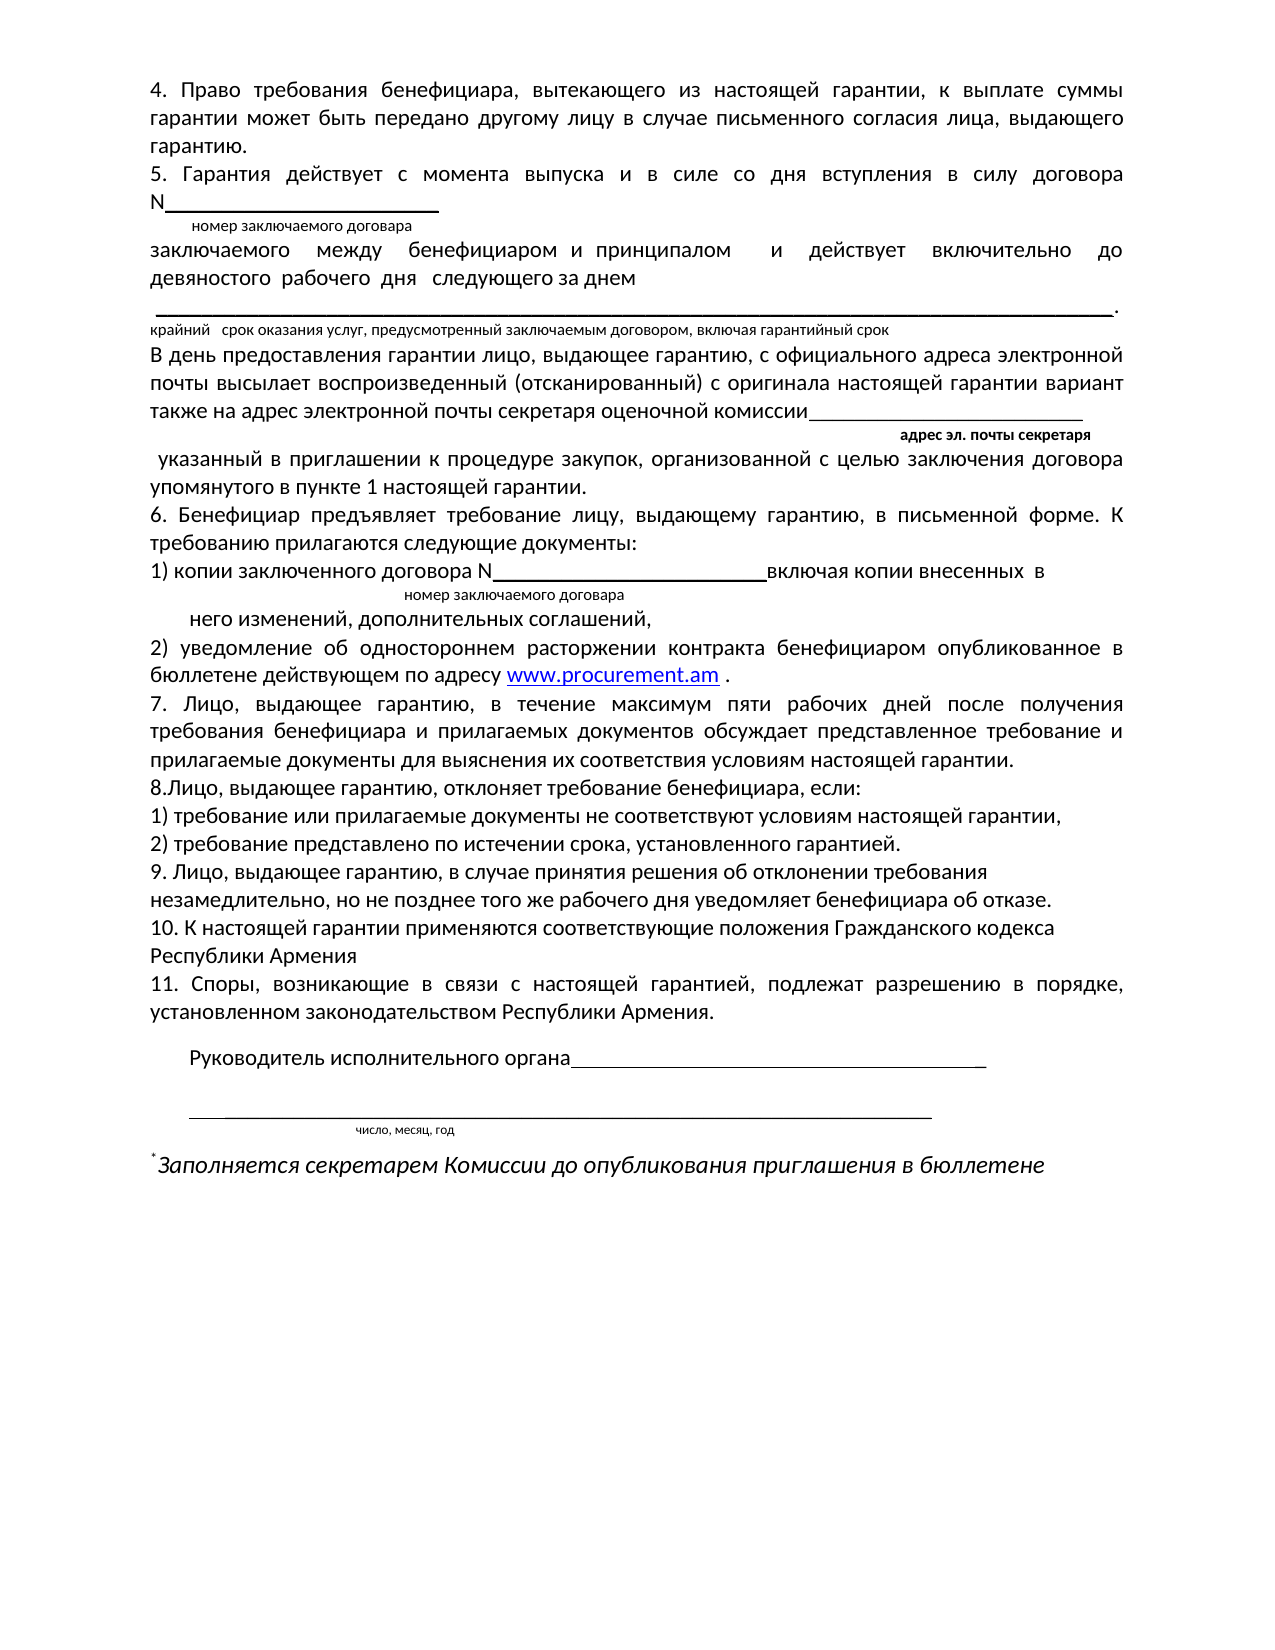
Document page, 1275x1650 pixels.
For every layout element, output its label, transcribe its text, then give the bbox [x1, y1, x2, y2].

text 7. Лицо, выдающее гарантию, в течение максимум пяти рабочих дней после получения требования бенефициара и прилагаемых документов обсуждает представленное требование и прилагаемые документы для выяснения их соответствия условиям настоящей гарантии. [150, 689, 1125, 773]
text 1) копии заключенного договора N________________________включая копии внесенных в [150, 556, 1125, 584]
text 8.Лицо, выдающее гарантию, отклоняет требование бенефициара, если: [150, 773, 1125, 801]
text 2) уведомление об одностороннем расторжении контракта бенефициаром опубликованное в бюллетене действующем по адресу www.procurement.am . [150, 633, 1125, 689]
text В день предоставления гарантии лицо, выдающее гарантию, с официального адреса электронной почты высылает воспроизведенный (отсканированный) с оригинала настоящей гарантии вариант также на адрес электронной почты секретаря оценочной комиссии________________________ [150, 340, 1125, 424]
text Руководитель исполнительного органа _ [150, 1043, 1125, 1071]
text 5. Гарантия действует с момента выпуска и в силе со дня вступления в силу договора N________________________ [150, 159, 1125, 215]
text 4. Право требования бенефициара, вытекающего из настоящей гарантии, к выплате суммы гарантии может быть передано другому лицу в случае письменного согласия лица, выдающего гарантию. [150, 75, 1125, 159]
text него изменений, дополнительных соглашений, [150, 604, 1125, 633]
text ______________________________________________________________ [150, 1094, 1125, 1122]
text указанный в приглашении к процедуре закупок, организованной с целью заключения договора упомянутого в пункте 1 настоящей гарантии. [150, 444, 1125, 500]
text адрес эл. почты секретаря [825, 424, 1125, 444]
text номер заключаемого договара [150, 584, 1125, 604]
text 9. Лицо, выдающее гарантию, в случае принятия решения об отклонении требования незамедлительно, но не позднее того же рабочего дня уведомляет бенефициара об отказе. [150, 857, 1125, 913]
text ____________________________________________________________________________________. [150, 291, 1125, 319]
text 6. Бенефициар предъявляет требование лицу, выдающему гарантию, в письменной форме. К требованию прилагаются следующие документы: [150, 500, 1125, 556]
text заключаемого между бенефициаром и принципалом и действует включительно до девяностого рабочего дня следующего за днем [150, 235, 1125, 291]
text число, месяц, год [150, 1122, 1125, 1150]
text *Заполняется секретарем Комиссии до опубликования приглашения в бюллетене [150, 1150, 1125, 1180]
text номер заключаемого договара [150, 215, 1125, 235]
text 2) требование представлено по истечении срока, установленного гарантией. [150, 829, 1125, 857]
text 10. К настоящей гарантии применяются соответствующие положения Гражданского кодекса Республики Армения [150, 913, 1125, 969]
text 11. Споры, возникающие в связи с настоящей гарантией, подлежат разрешению в порядке, установленном законодательством Республики Армения. [150, 969, 1125, 1025]
text крайний срок оказания услуг, предусмотренный заключаемым договором, включая гарантийный срок [150, 319, 1125, 340]
text 1) требование или прилагаемые документы не соответствуют условиям настоящей гарантии, [150, 801, 1125, 829]
